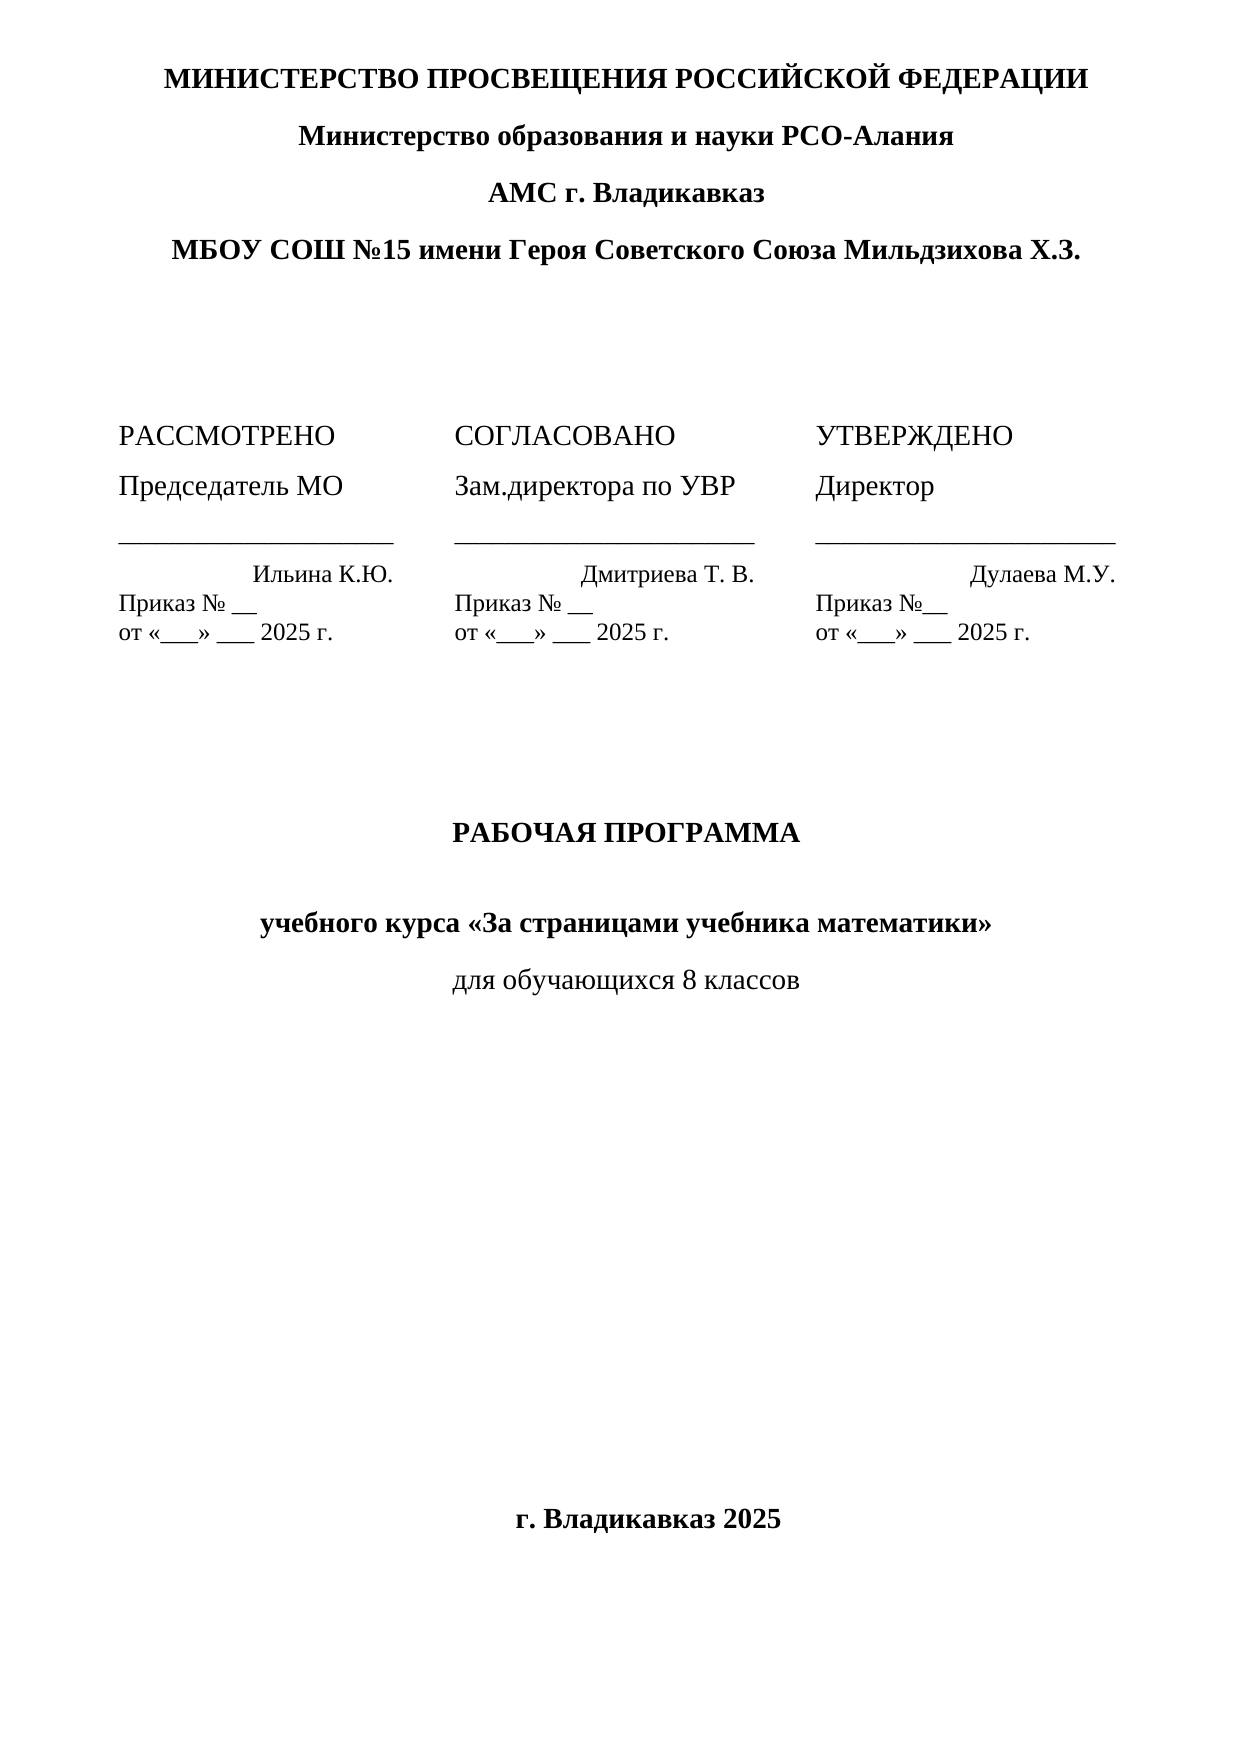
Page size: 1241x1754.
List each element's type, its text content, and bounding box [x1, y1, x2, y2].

text Министерство образования и науки РСО-Алания [130, 118, 1123, 152]
text МБОУ СОШ №15 имени Героя Советского Союза Мильдзихова Х.З. [130, 232, 1123, 266]
text АМС г. Владикавказ [130, 175, 1123, 209]
table_header УТВЕРЖДЕНО Директор ________________________ Дулаева М.У. Приказ №__ от «___» ___ 2025 г. [804, 418, 1165, 687]
text г. Владикавказ 2025 [135, 1502, 1161, 1535]
table_header РАССМОТРЕНО Председатель МО ______________________ Ильина К.Ю. Приказ № __ от «___» ___ 2025 г. [107, 418, 443, 687]
table_header СОГЛАСОВАНО Зам.директора по УВР ________________________ Дмитриева Т. В. Приказ № __ от «___» ___ 2025 г. [443, 418, 804, 687]
text учебного курса «За страницами учебника математики» [130, 905, 1123, 938]
text РАБОЧАЯ ПРОГРАММА [130, 816, 1123, 849]
text для обучающихся 8 классов [130, 962, 1123, 995]
text МИНИСТЕРСТВО ПРОСВЕЩЕНИЯ РОССИЙСКОЙ ФЕДЕРАЦИИ [130, 61, 1123, 95]
